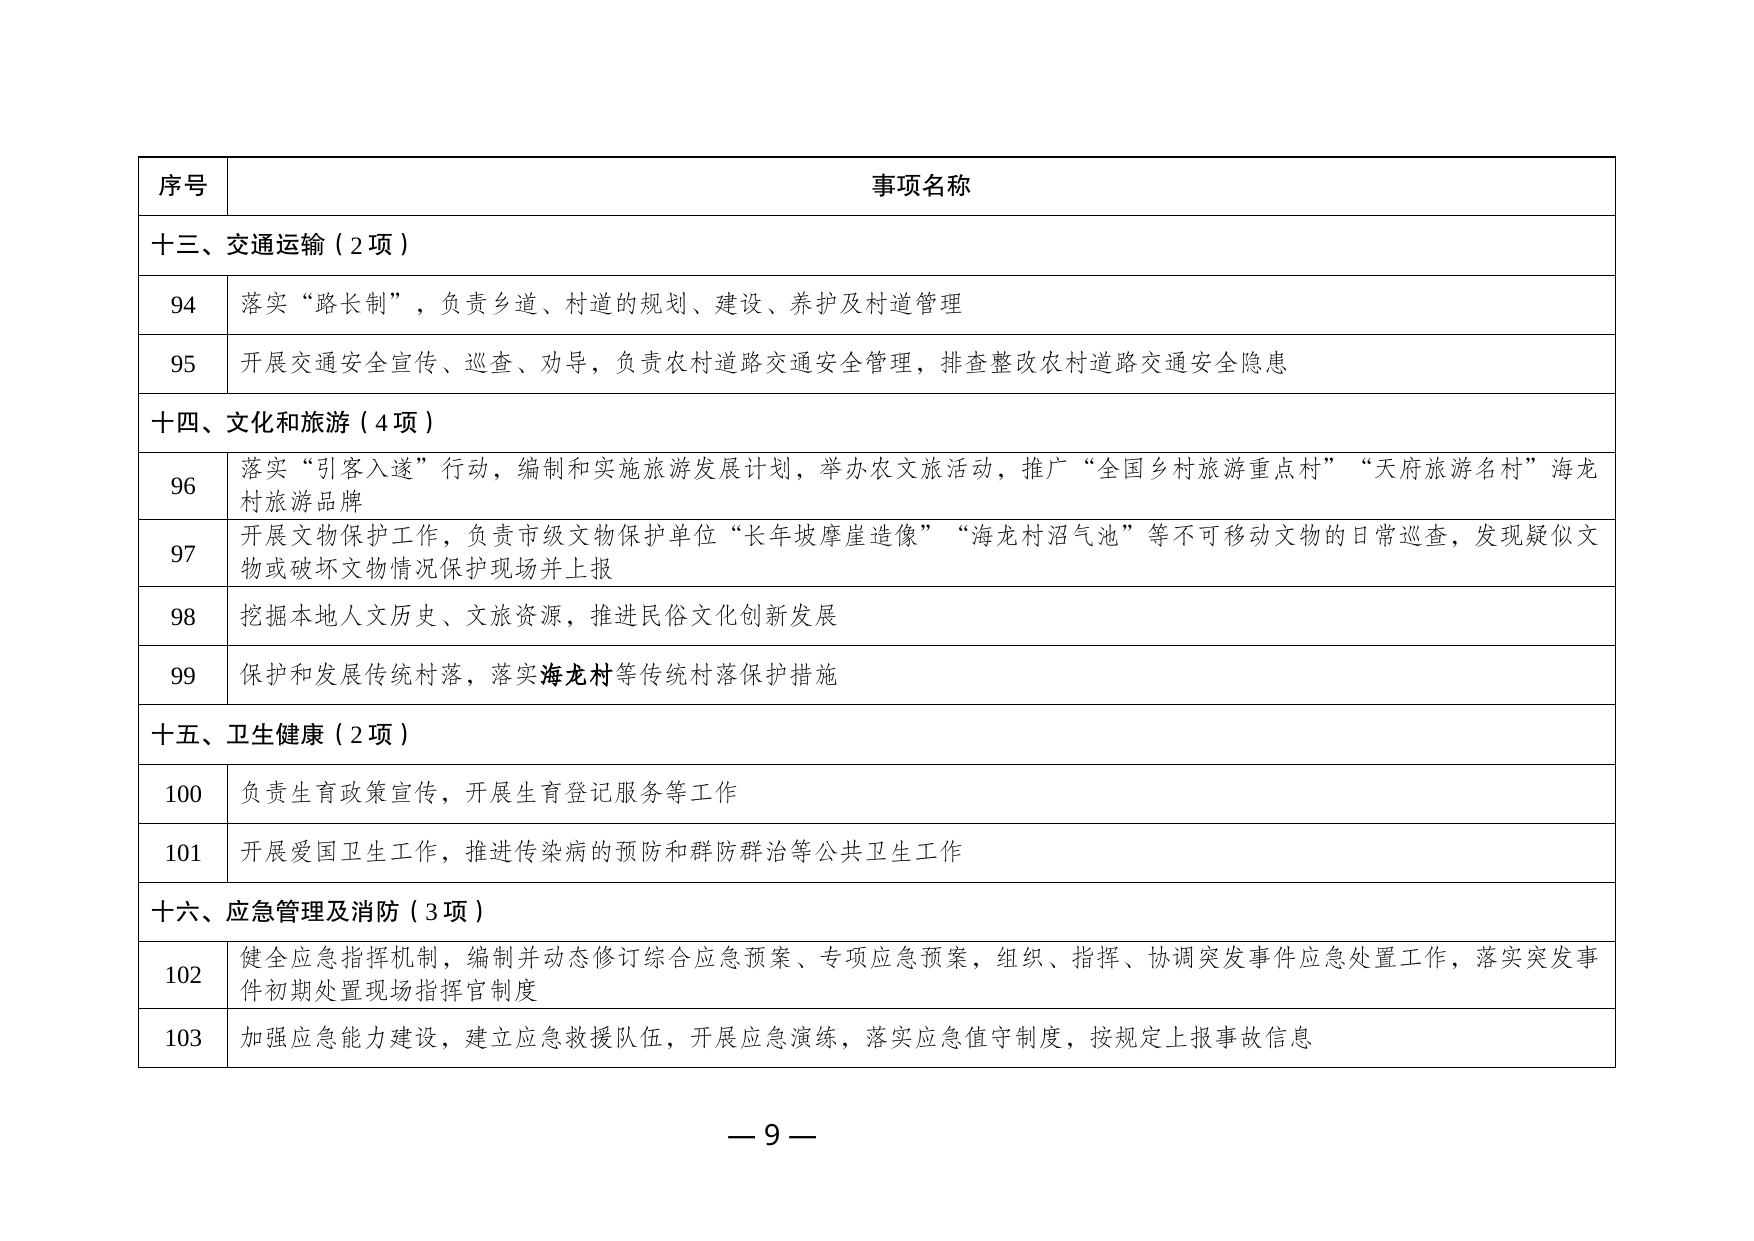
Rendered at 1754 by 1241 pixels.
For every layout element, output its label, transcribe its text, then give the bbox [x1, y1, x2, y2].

table_cell 负责生育政策宣传，开展生育登记服务等工作 [228, 765, 1615, 822]
table_cell 开展文物保护工作，负责市级文物保护单位“长年坡摩崖造像”“海龙村沼气池”等不可移动文物的日常巡查，发现疑似文物或破坏文物情况保护现场并上报 [228, 520, 1615, 586]
table_cell 挖掘本地人文历史、文旅资源，推进民俗文化创新发展 [228, 587, 1615, 645]
table_cell 103 [139, 1009, 227, 1067]
table_cell 十五、卫生健康（2项） [139, 705, 1615, 763]
table_cell 97 [139, 520, 227, 586]
table_cell 101 [139, 824, 227, 882]
table_cell 99 [139, 646, 227, 704]
table_cell 96 [139, 453, 227, 519]
table_cell 98 [139, 587, 227, 645]
table_cell 100 [139, 765, 227, 822]
table_cell 开展爱国卫生工作，推进传染病的预防和群防群治等公共卫生工作 [228, 824, 1615, 882]
table_cell 落实“引客入遂”行动，编制和实施旅游发展计划，举办农文旅活动，推广“全国乡村旅游重点村”“天府旅游名村”海龙村旅游品牌 [228, 453, 1615, 519]
table_cell 开展交通安全宣传、巡查、劝导，负责农村道路交通安全管理，排查整改农村道路交通安全隐患 [228, 335, 1615, 393]
table_cell 健全应急指挥机制，编制并动态修订综合应急预案、专项应急预案，组织、指挥、协调突发事件应急处置工作，落实突发事件初期处置现场指挥官制度 [228, 942, 1615, 1008]
table_cell 十六、应急管理及消防（3项） [139, 883, 1615, 941]
table_cell 十四、文化和旅游（4项） [139, 394, 1615, 452]
table_header 事项名称 [228, 158, 1615, 215]
table_cell 102 [139, 942, 227, 1008]
table_cell 95 [139, 335, 227, 393]
table_cell 十三、交通运输（2项） [139, 216, 1615, 274]
table_cell 落实“路长制”，负责乡道、村道的规划、建设、养护及村道管理 [228, 276, 1615, 333]
table_cell 保护和发展传统村落，落实海龙村等传统村落保护措施 [228, 646, 1615, 704]
table_cell 94 [139, 276, 227, 333]
table_header 序号 [139, 158, 227, 215]
table_cell 加强应急能力建设，建立应急救援队伍，开展应急演练，落实应急值守制度，按规定上报事故信息 [228, 1009, 1615, 1067]
